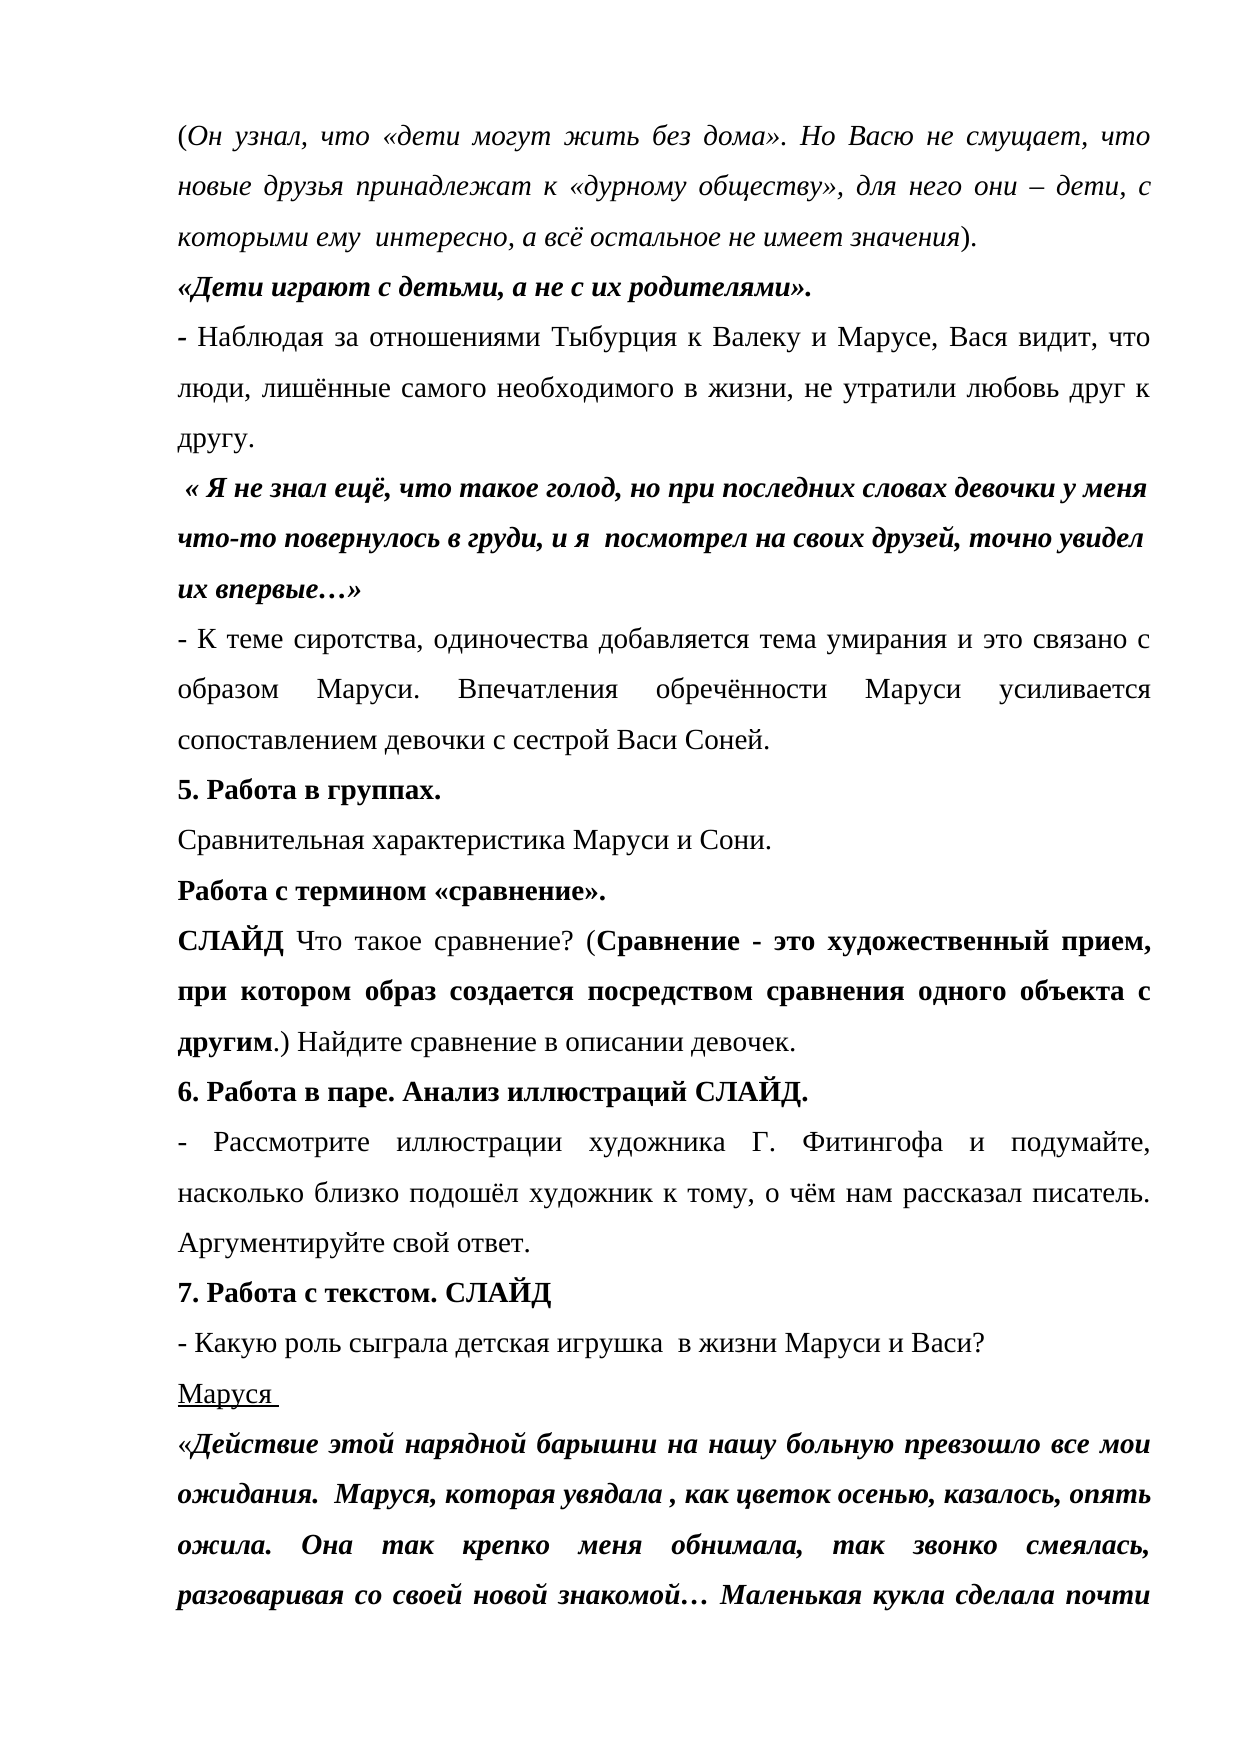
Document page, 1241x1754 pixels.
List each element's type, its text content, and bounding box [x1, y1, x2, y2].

text - К теме сиротства, одиночества добавляется тема умирания и это связано с образом Маруси. Впечатления обречённости Маруси усиливается сопоставлением девочки с сестрой Васи Соней. [177, 621, 1152, 755]
text Сравнительная характеристика Маруси и Сони. [177, 822, 1152, 856]
text « Я не знал ещё, что такое голод, но при последних словах девочки у меня что-то повернулось в груди, и я посмотрел на своих друзей, точно увидел их впервые…» [177, 470, 1152, 604]
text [177, 1426, 1152, 1611]
text «Дети играют с детьми, а не с их родителями». [177, 269, 1152, 303]
text (Он узнал, что «дети могут жить без дома». Но Васю не смущает, что новые друзья принадлежат к «дурному обществу», для него они – дети, с которыми ему интересно, а всё остальное не имеет значения). [177, 118, 1152, 252]
text СЛАЙД Что такое сравнение? (Сравнение - это художественный прием, при котором образ создается посредством сравнения одного объекта с другим.) Найдите сравнение в описании девочек. [177, 923, 1152, 1057]
text Маруся [177, 1376, 1152, 1409]
text 6. Работа в паре. Анализ иллюстраций СЛАЙД. [177, 1074, 1152, 1108]
text 7. Работа с текстом. СЛАЙД [177, 1275, 1152, 1309]
text Работа с термином «сравнение». [177, 873, 1152, 906]
text 5. Работа в группах. [177, 772, 1152, 806]
text - Рассмотрите иллюстрации художника Г. Фитингофа и подумайте, насколько близко подошёл художник к тому, о чём нам рассказал писатель. Аргументируйте свой ответ. [177, 1124, 1152, 1258]
text - Какую роль сыграла детская игрушка в жизни Маруси и Васи? [177, 1326, 1152, 1359]
text - Наблюдая за отношениями Тыбурция к Валеку и Марусе, Вася видит, что люди, лишённые самого необходимого в жизни, не утратили любовь друг к другу. [177, 319, 1152, 453]
